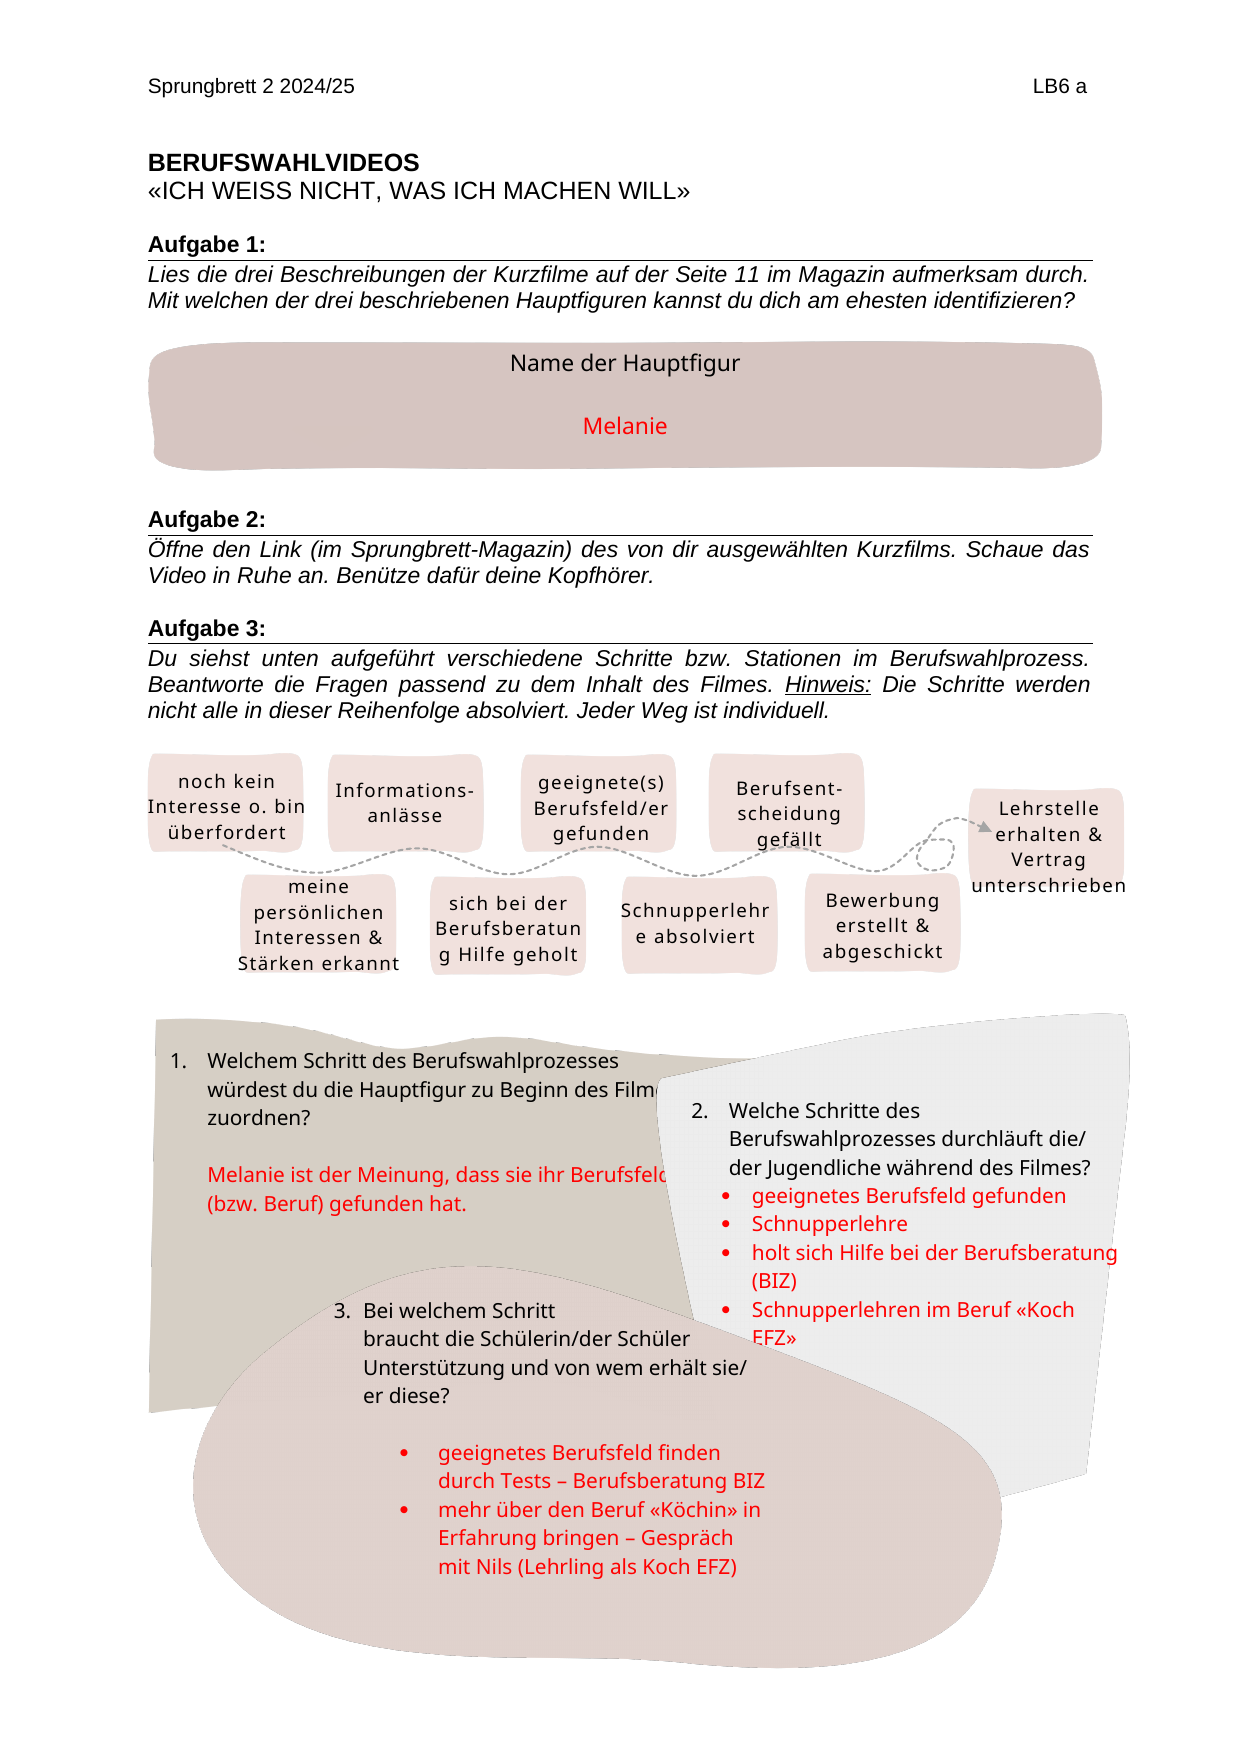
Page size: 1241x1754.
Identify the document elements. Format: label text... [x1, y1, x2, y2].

text «ICH WEISS NICHT, WAS ICH MACHEN WILL» [148, 176, 1093, 205]
text Aufgabe 1: [148, 231, 1093, 260]
text Aufgabe 3: [148, 615, 1093, 643]
picture [147, 1009, 1136, 1678]
text Lies die drei Beschreibungen der Kurzfilme auf der Seite 11 im Magazin aufmerksam durch. Mit welchen der drei beschriebenen Hauptfiguren kannst du dich am ehesten identifizieren? [148, 261, 1093, 314]
text Öffne den Link (im Sprungbrett-Magazin) des von dir ausgewählten Kurzfilms. Schaue das Video in Ruhe an. Benütze dafür deine Kopfhörer. [148, 536, 1093, 589]
text Du siehst unten aufgeführt verschiedene Schritte bzw. Stationen im Berufswahlprozess. Beantworte die Fragen passend zu dem Inhalt des Filmes. Hinweis: Die Schritte werden nicht alle in dieser Reihenfolge absolviert. Jeder Weg ist individuell. [148, 644, 1093, 723]
text BERUFSWAHLVIDEOS [148, 148, 1093, 176]
text Aufgabe 2: [148, 506, 1093, 535]
